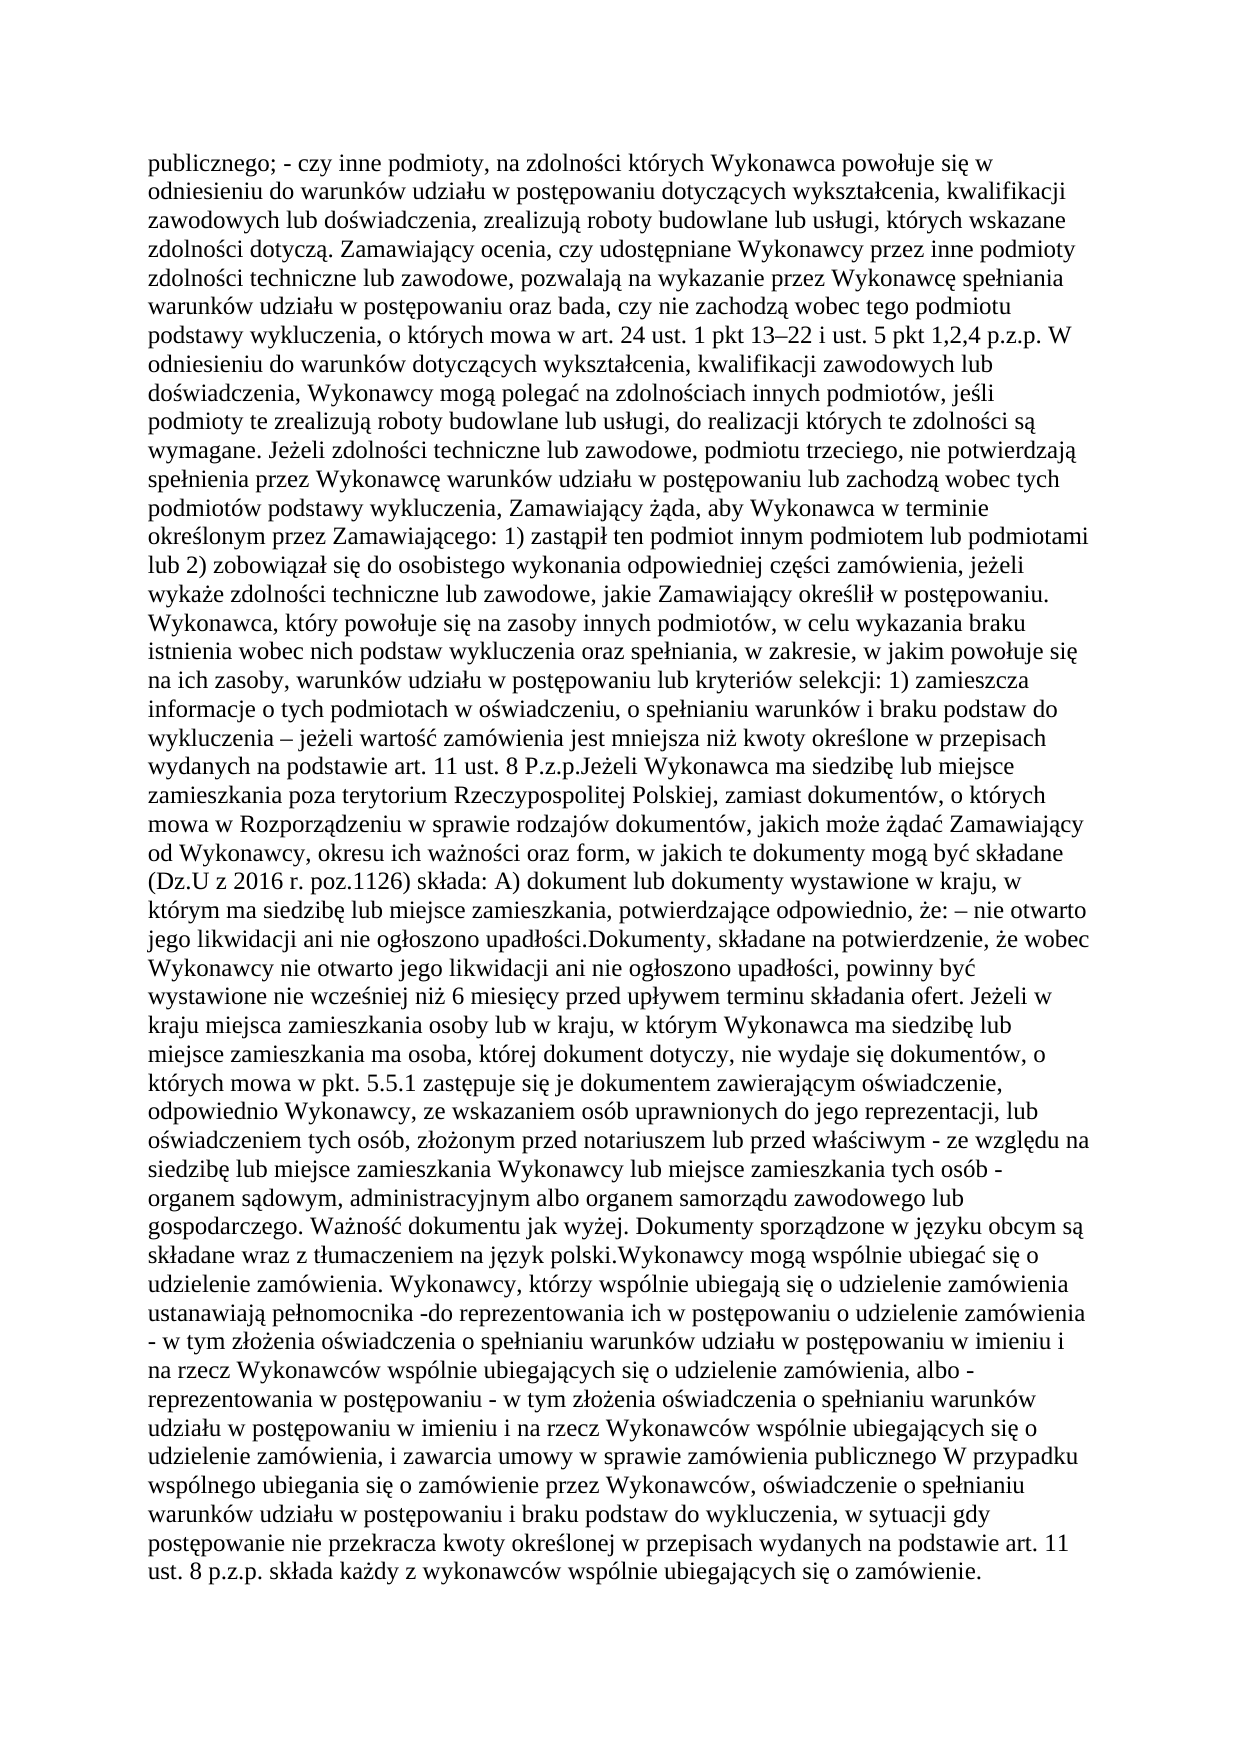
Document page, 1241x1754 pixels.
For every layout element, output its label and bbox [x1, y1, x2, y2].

text [148, 148, 1093, 1585]
